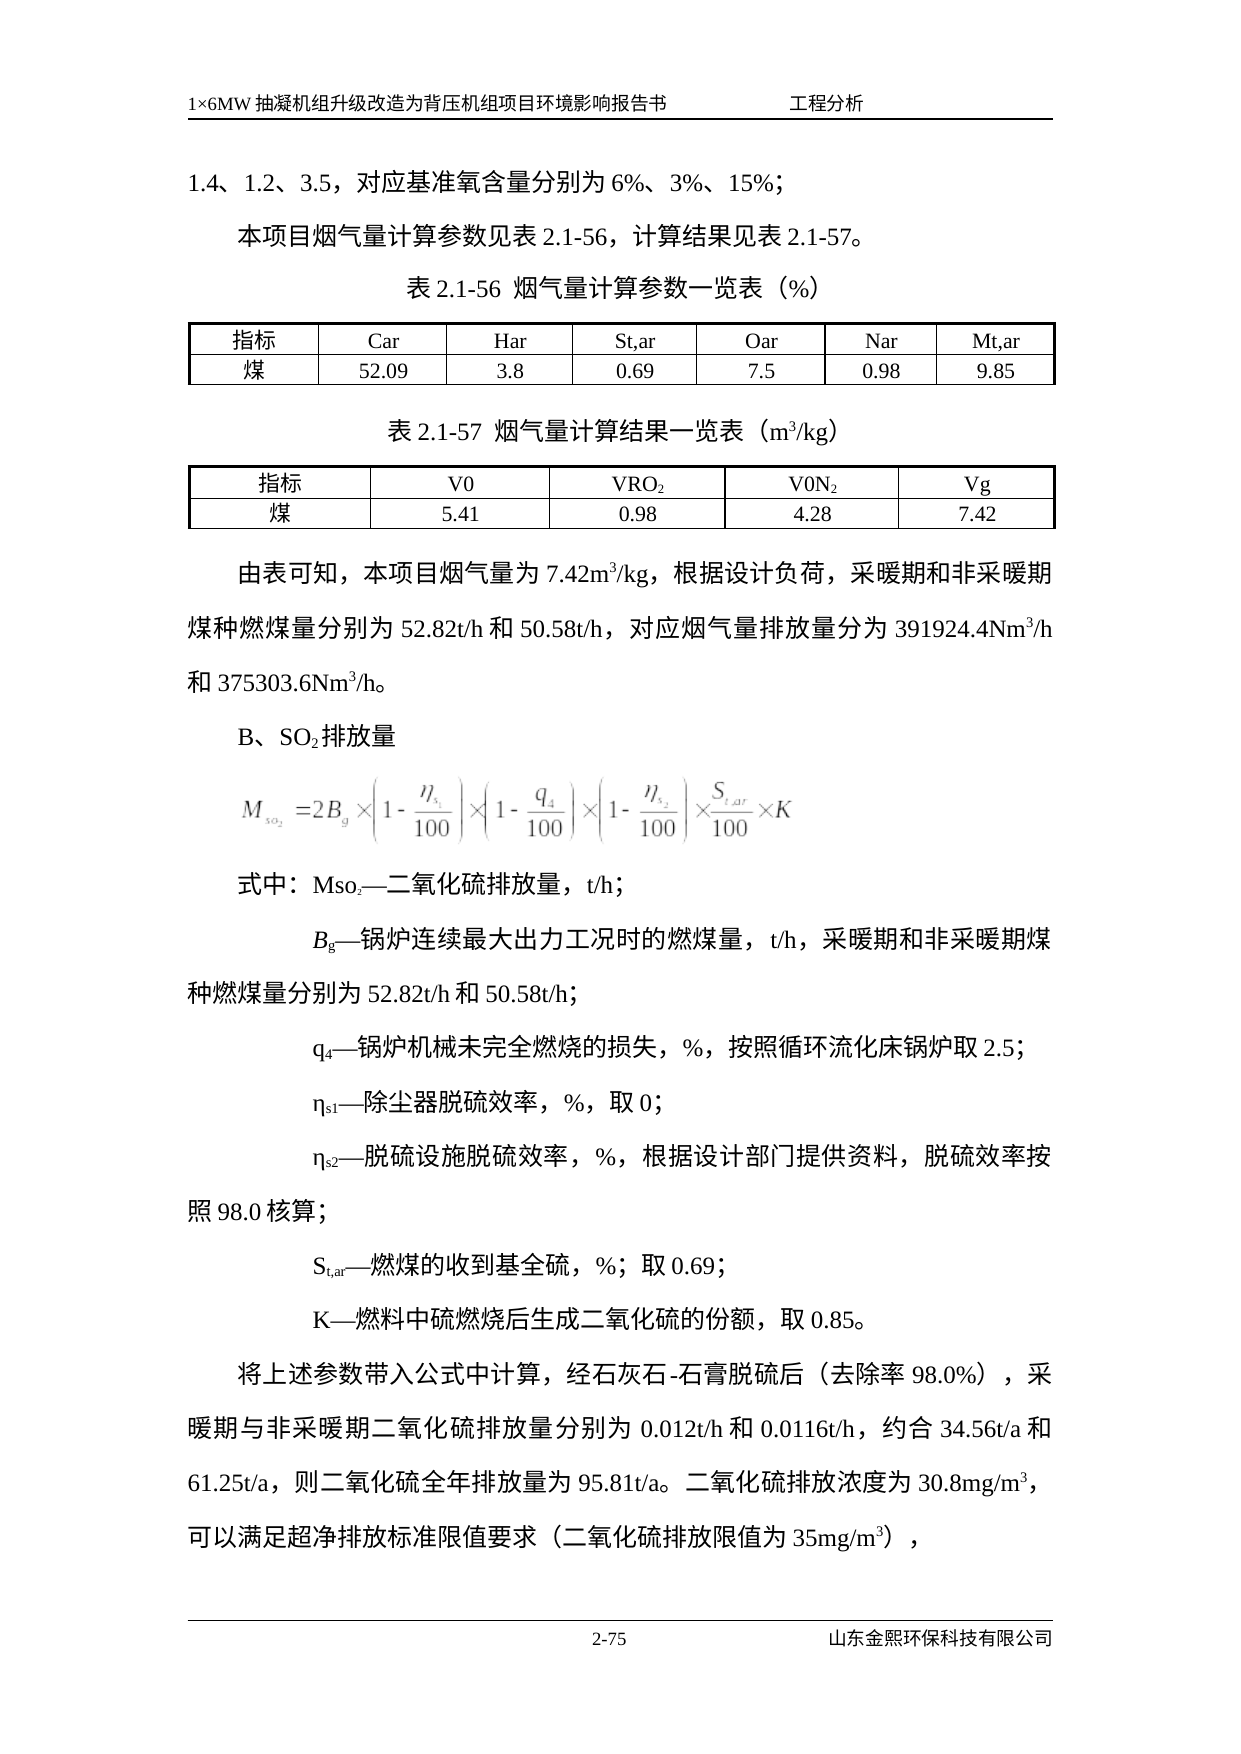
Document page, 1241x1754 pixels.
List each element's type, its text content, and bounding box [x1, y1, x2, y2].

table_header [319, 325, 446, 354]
text K—燃料中硫燃烧后生成二氧化硫的份额，取0.85。 [187, 1300, 1053, 1336]
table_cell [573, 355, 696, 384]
text 本项目烟气量计算参数见表2.1-56，计算结果见表2.1-57。 [187, 216, 1053, 253]
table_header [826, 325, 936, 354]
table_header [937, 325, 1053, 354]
text 表2.1-56 烟气量计算参数一览表（%） [187, 271, 1053, 305]
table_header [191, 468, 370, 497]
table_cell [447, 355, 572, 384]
text Bg—锅炉连续最大出力工况时的燃煤量，t/h，采暖期和非采暖期煤种燃煤量分别为52.82t/h和50.58t/h； [187, 919, 1053, 1010]
text ηs2—脱硫设施脱硫效率，%，根据设计部门提供资料，脱硫效率按照98.0核算； [187, 1137, 1053, 1227]
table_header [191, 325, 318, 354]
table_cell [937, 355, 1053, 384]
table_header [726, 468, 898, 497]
text 表2.1-57 烟气量计算结果一览表（m3/kg） [187, 414, 1053, 448]
text q4—锅炉机械未完全燃烧的损失，%，按照循环流化床锅炉取2.5； [187, 1028, 1053, 1064]
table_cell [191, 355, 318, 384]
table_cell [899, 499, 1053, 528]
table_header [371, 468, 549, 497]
text 将上述参数带入公式中计算，经石灰石-石膏脱硫后（去除率98.0%），采暖期与非采暖期二氧化硫排放量分别为0.012t/h和0.0116t/h，约合34.56t/a和61.25t/a，则二氧化硫全年排放量为95.81t/a。二氧化硫排放浓度为30.8mg/m3，可以满足超净排放标准限值要求（二氧化硫排放限值为35mg/m3）， [187, 1354, 1053, 1553]
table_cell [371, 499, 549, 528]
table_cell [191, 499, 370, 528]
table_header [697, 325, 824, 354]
text ηs1—除尘器脱硫效率，%，取0； [187, 1082, 1053, 1118]
text 式中：Mso2—二氧化硫排放量，t/h； [187, 865, 1053, 901]
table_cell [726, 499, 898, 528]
text St,ar—燃煤的收到基全硫，%；取0.69； [187, 1245, 1053, 1282]
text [187, 162, 1053, 198]
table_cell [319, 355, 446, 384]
text 由表可知，本项目烟气量为7.42m3/kg，根据设计负荷，采暖期和非采暖期煤种燃煤量分别为52.82t/h和50.58t/h，对应烟气量排放量分为391924.4Nm3/h和375303.6Nm3/h。 [187, 554, 1053, 699]
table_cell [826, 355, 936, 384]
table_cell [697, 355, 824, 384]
text B、SO2排放量 [187, 717, 1053, 753]
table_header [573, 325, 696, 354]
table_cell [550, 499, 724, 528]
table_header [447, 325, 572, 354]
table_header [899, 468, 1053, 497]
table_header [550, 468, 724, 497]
